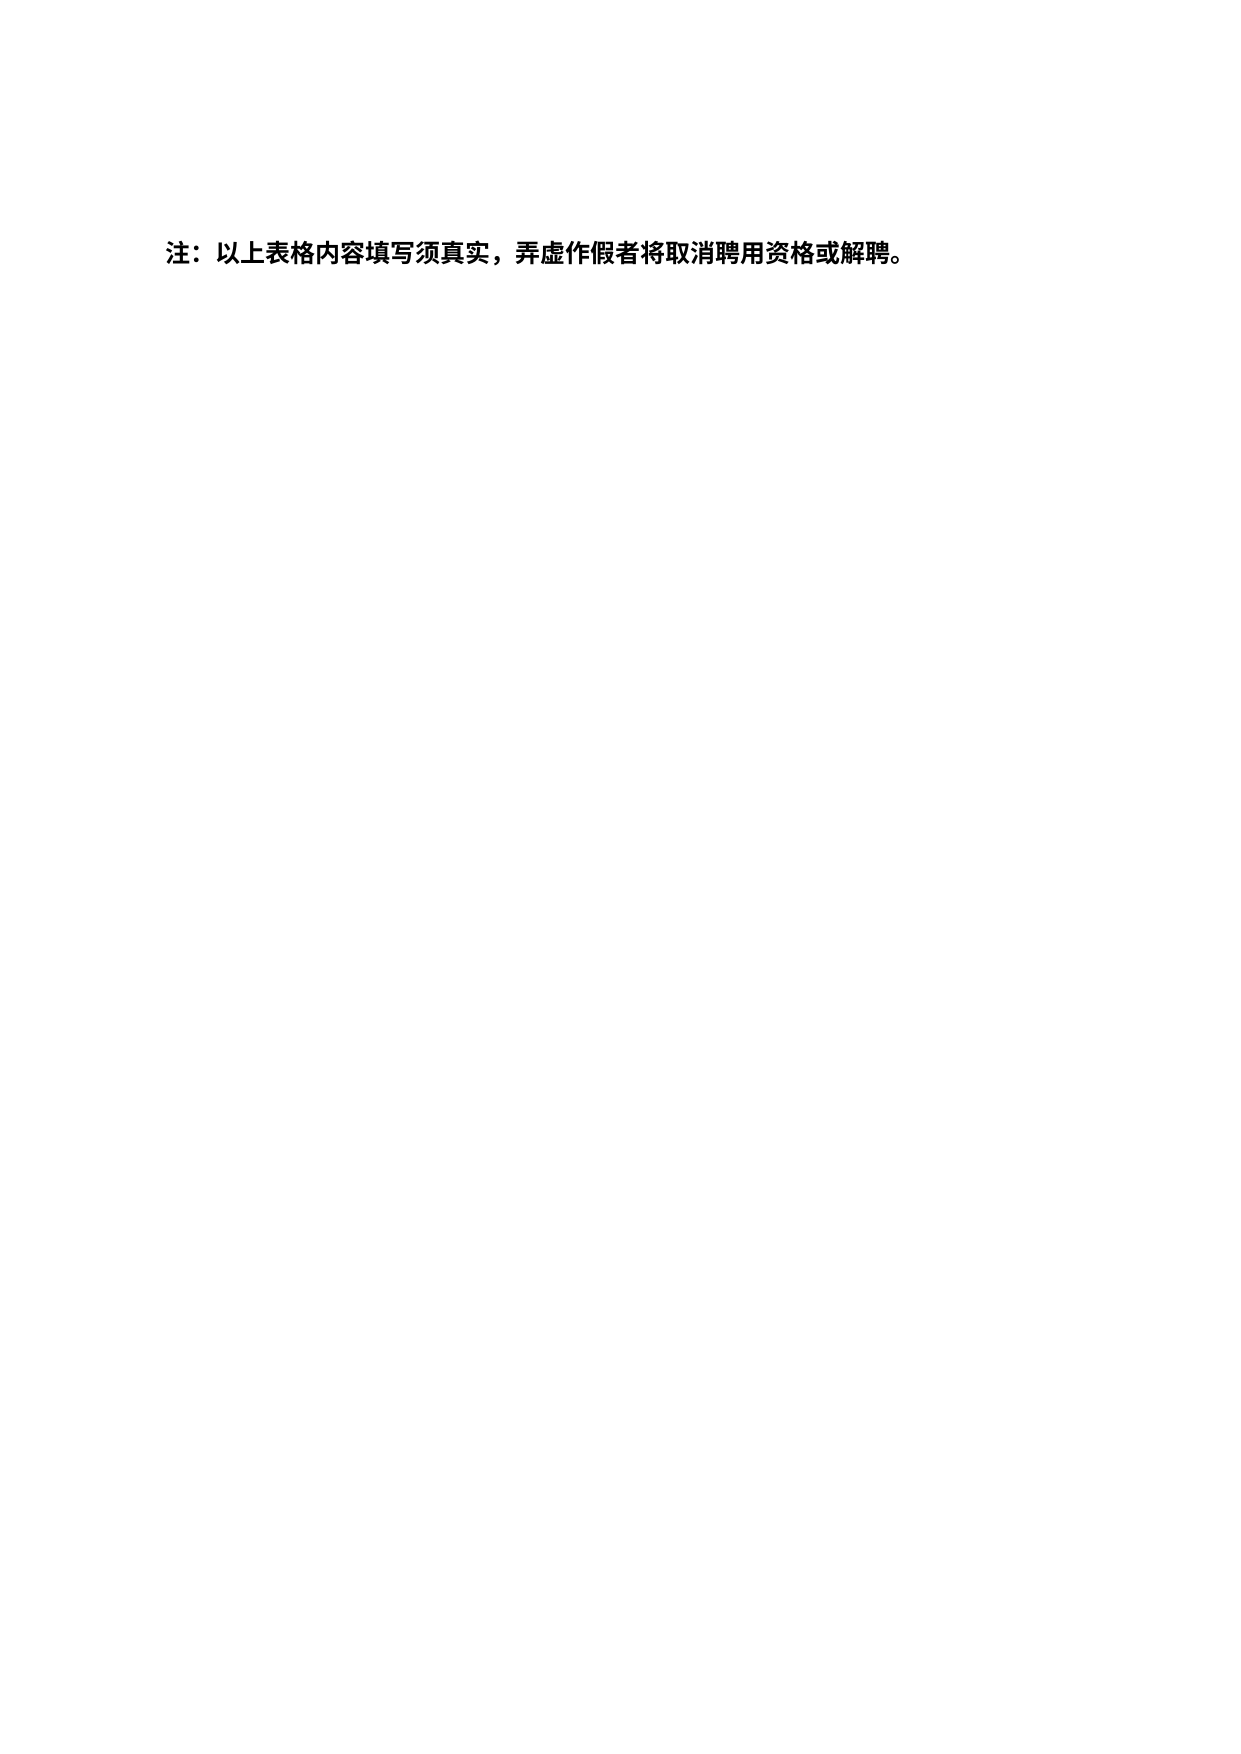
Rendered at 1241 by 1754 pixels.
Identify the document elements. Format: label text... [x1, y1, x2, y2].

text 注：以上表格内容填写须真实，弄虚作假者将取消聘用资格或解聘。 [165, 219, 1075, 284]
